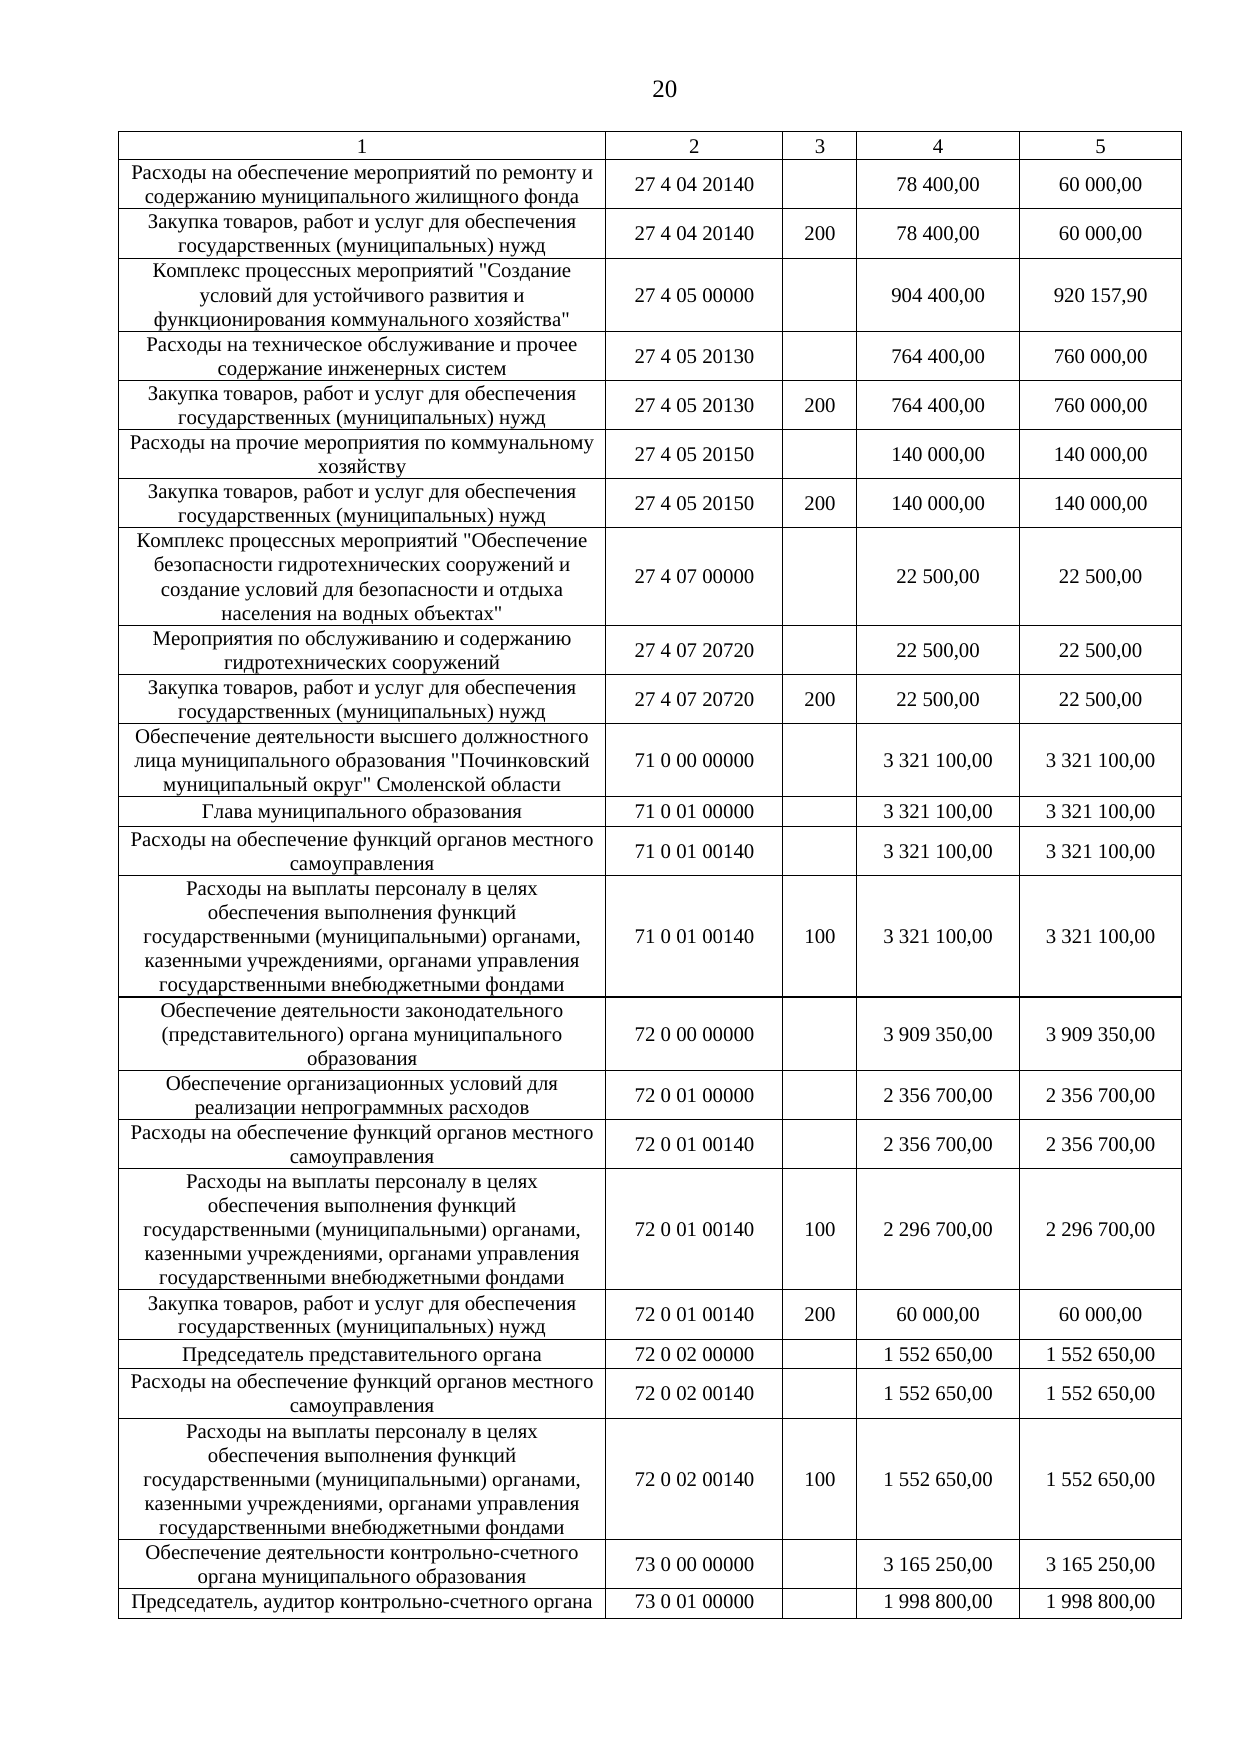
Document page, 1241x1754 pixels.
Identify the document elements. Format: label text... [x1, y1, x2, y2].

table_cell 1 552 650,00 [857, 1340, 1019, 1368]
table_cell 3 909 350,00 [1020, 998, 1181, 1070]
table_cell 27 4 05 20150 [606, 479, 782, 527]
table_cell Председатель представительного органа [119, 1340, 605, 1368]
table_cell 2 296 700,00 [857, 1169, 1019, 1289]
table_header 2 [606, 132, 782, 159]
table_cell 27 4 05 00000 [606, 259, 782, 331]
table_cell [783, 1340, 856, 1368]
table_cell [783, 998, 856, 1070]
table_cell 72 0 02 00140 [606, 1419, 782, 1539]
table_cell 73 0 00 00000 [606, 1540, 782, 1588]
table_cell 200 [783, 209, 856, 257]
table_cell 3 321 100,00 [1020, 827, 1181, 875]
table_cell 1 998 800,00 [1020, 1589, 1181, 1618]
table_cell 27 4 04 20140 [606, 160, 782, 208]
table_cell 3 165 250,00 [857, 1540, 1019, 1588]
table_cell 1 552 650,00 [1020, 1369, 1181, 1417]
table_cell 3 321 100,00 [1020, 724, 1181, 796]
table_cell [783, 259, 856, 331]
table_cell Расходы на обеспечение функций органов местного самоуправления [119, 1369, 605, 1417]
table_cell [783, 797, 856, 826]
table_cell [783, 1071, 856, 1119]
table_cell 140 000,00 [857, 430, 1019, 478]
table_cell 140 000,00 [857, 479, 1019, 527]
table_cell 72 0 02 00140 [606, 1369, 782, 1417]
table_cell [783, 827, 856, 875]
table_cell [119, 1589, 605, 1618]
table_cell Глава муниципального образования [119, 797, 605, 826]
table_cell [119, 209, 605, 257]
table_cell Расходы на обеспечение функций органов местного самоуправления [119, 1120, 605, 1168]
table_cell 1 998 800,00 [857, 1589, 1019, 1618]
table_cell Обеспечение организационных условий для реализации непрограммных расходов [119, 1071, 605, 1119]
table_cell 764 400,00 [857, 381, 1019, 429]
table_cell 22 500,00 [1020, 675, 1181, 723]
table_cell 27 4 04 20140 [606, 209, 782, 257]
table_cell 72 0 01 00000 [606, 1071, 782, 1119]
table_cell Закупка товаров, работ и услуг для обеспечения государственных (муниципальных) нужд [119, 381, 605, 429]
table_cell 60 000,00 [1020, 160, 1181, 208]
table_cell 22 500,00 [857, 675, 1019, 723]
table_cell 27 4 07 00000 [606, 528, 782, 624]
table_cell 27 4 07 20720 [606, 675, 782, 723]
table_cell 71 0 00 00000 [606, 724, 782, 796]
table_cell 100 [783, 1169, 856, 1289]
table_cell 71 0 01 00140 [606, 827, 782, 875]
table_cell 3 321 100,00 [857, 876, 1019, 996]
table_cell Расходы на обеспечение функций органов местного самоуправления [119, 827, 605, 875]
table_cell 22 500,00 [857, 626, 1019, 674]
table_cell 27 4 05 20130 [606, 381, 782, 429]
table_cell 22 500,00 [1020, 626, 1181, 674]
table_cell 3 321 100,00 [1020, 876, 1181, 996]
table_cell 60 000,00 [1020, 1290, 1181, 1338]
table_cell 760 000,00 [1020, 381, 1181, 429]
table_cell 764 400,00 [857, 332, 1019, 380]
table_cell 760 000,00 [1020, 332, 1181, 380]
table_cell 78 400,00 [857, 209, 1019, 257]
table_cell 3 165 250,00 [1020, 1540, 1181, 1588]
table_cell 3 321 100,00 [1020, 797, 1181, 826]
table_cell Обеспечение деятельности высшего должностного лица муниципального образования "Починковский муниципальный округ" Смоленской области [119, 724, 605, 796]
table_cell [783, 1120, 856, 1168]
table_cell 72 0 01 00140 [606, 1120, 782, 1168]
table_header 4 [857, 132, 1019, 159]
table_cell 60 000,00 [1020, 209, 1181, 257]
table_cell [783, 1369, 856, 1417]
table_cell 2 356 700,00 [1020, 1071, 1181, 1119]
table_cell Комплекс процессных мероприятий "Обеспечение безопасности гидротехнических сооружений и создание условий для безопасности и отдыха населения на водных объектах" [119, 528, 605, 624]
table_cell 3 321 100,00 [857, 827, 1019, 875]
table_cell [783, 1589, 856, 1618]
table_cell 904 400,00 [857, 259, 1019, 331]
table_cell 3 321 100,00 [857, 724, 1019, 796]
table_header 5 [1020, 132, 1181, 159]
table_cell 3 909 350,00 [857, 998, 1019, 1070]
table_cell 27 4 07 20720 [606, 626, 782, 674]
table_cell Обеспечение деятельности законодательного (представительного) органа муниципального образования [119, 998, 605, 1070]
table_cell 72 0 02 00000 [606, 1340, 782, 1368]
table_cell 100 [783, 1419, 856, 1539]
table_cell 27 4 05 20130 [606, 332, 782, 380]
table_cell [783, 430, 856, 478]
table_cell 200 [783, 1290, 856, 1338]
table_cell 1 552 650,00 [857, 1369, 1019, 1417]
table_cell 72 0 00 00000 [606, 998, 782, 1070]
table_cell Расходы на обеспечение мероприятий по ремонту и содержанию муниципального жилищного фонда [119, 160, 605, 208]
table_cell 60 000,00 [857, 1290, 1019, 1338]
table_cell 27 4 05 20150 [606, 430, 782, 478]
table_cell 140 000,00 [1020, 479, 1181, 527]
table_cell 200 [783, 479, 856, 527]
table_cell [783, 160, 856, 208]
table_cell Закупка товаров, работ и услуг для обеспечения государственных (муниципальных) нужд [119, 1290, 605, 1338]
table_cell 1 552 650,00 [857, 1419, 1019, 1539]
table_header 3 [783, 132, 856, 159]
table_cell 2 356 700,00 [857, 1120, 1019, 1168]
table_cell Комплекс процессных мероприятий "Создание условий для устойчивого развития и функционирования коммунального хозяйства" [119, 259, 605, 331]
table_header 1 [119, 132, 605, 159]
table_cell 72 0 01 00140 [606, 1290, 782, 1338]
table_cell 1 552 650,00 [1020, 1419, 1181, 1539]
table_cell 3 321 100,00 [857, 797, 1019, 826]
table_cell 73 0 01 00000 [606, 1589, 782, 1618]
table_cell [783, 528, 856, 624]
table_cell 2 356 700,00 [1020, 1120, 1181, 1168]
table_cell [783, 724, 856, 796]
table_cell 920 157,90 [1020, 259, 1181, 331]
table_cell 100 [783, 876, 856, 996]
table_cell 22 500,00 [1020, 528, 1181, 624]
table_cell [783, 626, 856, 674]
table_cell 1 552 650,00 [1020, 1340, 1181, 1368]
table_cell Расходы на техническое обслуживание и прочее содержание инженерных систем [119, 332, 605, 380]
table_cell Обеспечение деятельности контрольно-счетного органа муниципального образования [119, 1540, 605, 1588]
table_cell 200 [783, 381, 856, 429]
table_cell Закупка товаров, работ и услуг для обеспечения государственных (муниципальных) нужд [119, 479, 605, 527]
table_cell 2 296 700,00 [1020, 1169, 1181, 1289]
table_cell 22 500,00 [857, 528, 1019, 624]
table_cell Мероприятия по обслуживанию и содержанию гидротехнических сооружений [119, 626, 605, 674]
table_cell 2 356 700,00 [857, 1071, 1019, 1119]
table_cell 200 [783, 675, 856, 723]
table_cell [783, 332, 856, 380]
table_cell 72 0 01 00140 [606, 1169, 782, 1289]
table_cell 71 0 01 00140 [606, 876, 782, 996]
table_cell 71 0 01 00000 [606, 797, 782, 826]
table_cell Закупка товаров, работ и услуг для обеспечения государственных (муниципальных) нужд [119, 675, 605, 723]
table_cell [783, 1540, 856, 1588]
table_cell Расходы на прочие мероприятия по коммунальному хозяйству [119, 430, 605, 478]
table_cell 140 000,00 [1020, 430, 1181, 478]
table_cell 78 400,00 [857, 160, 1019, 208]
